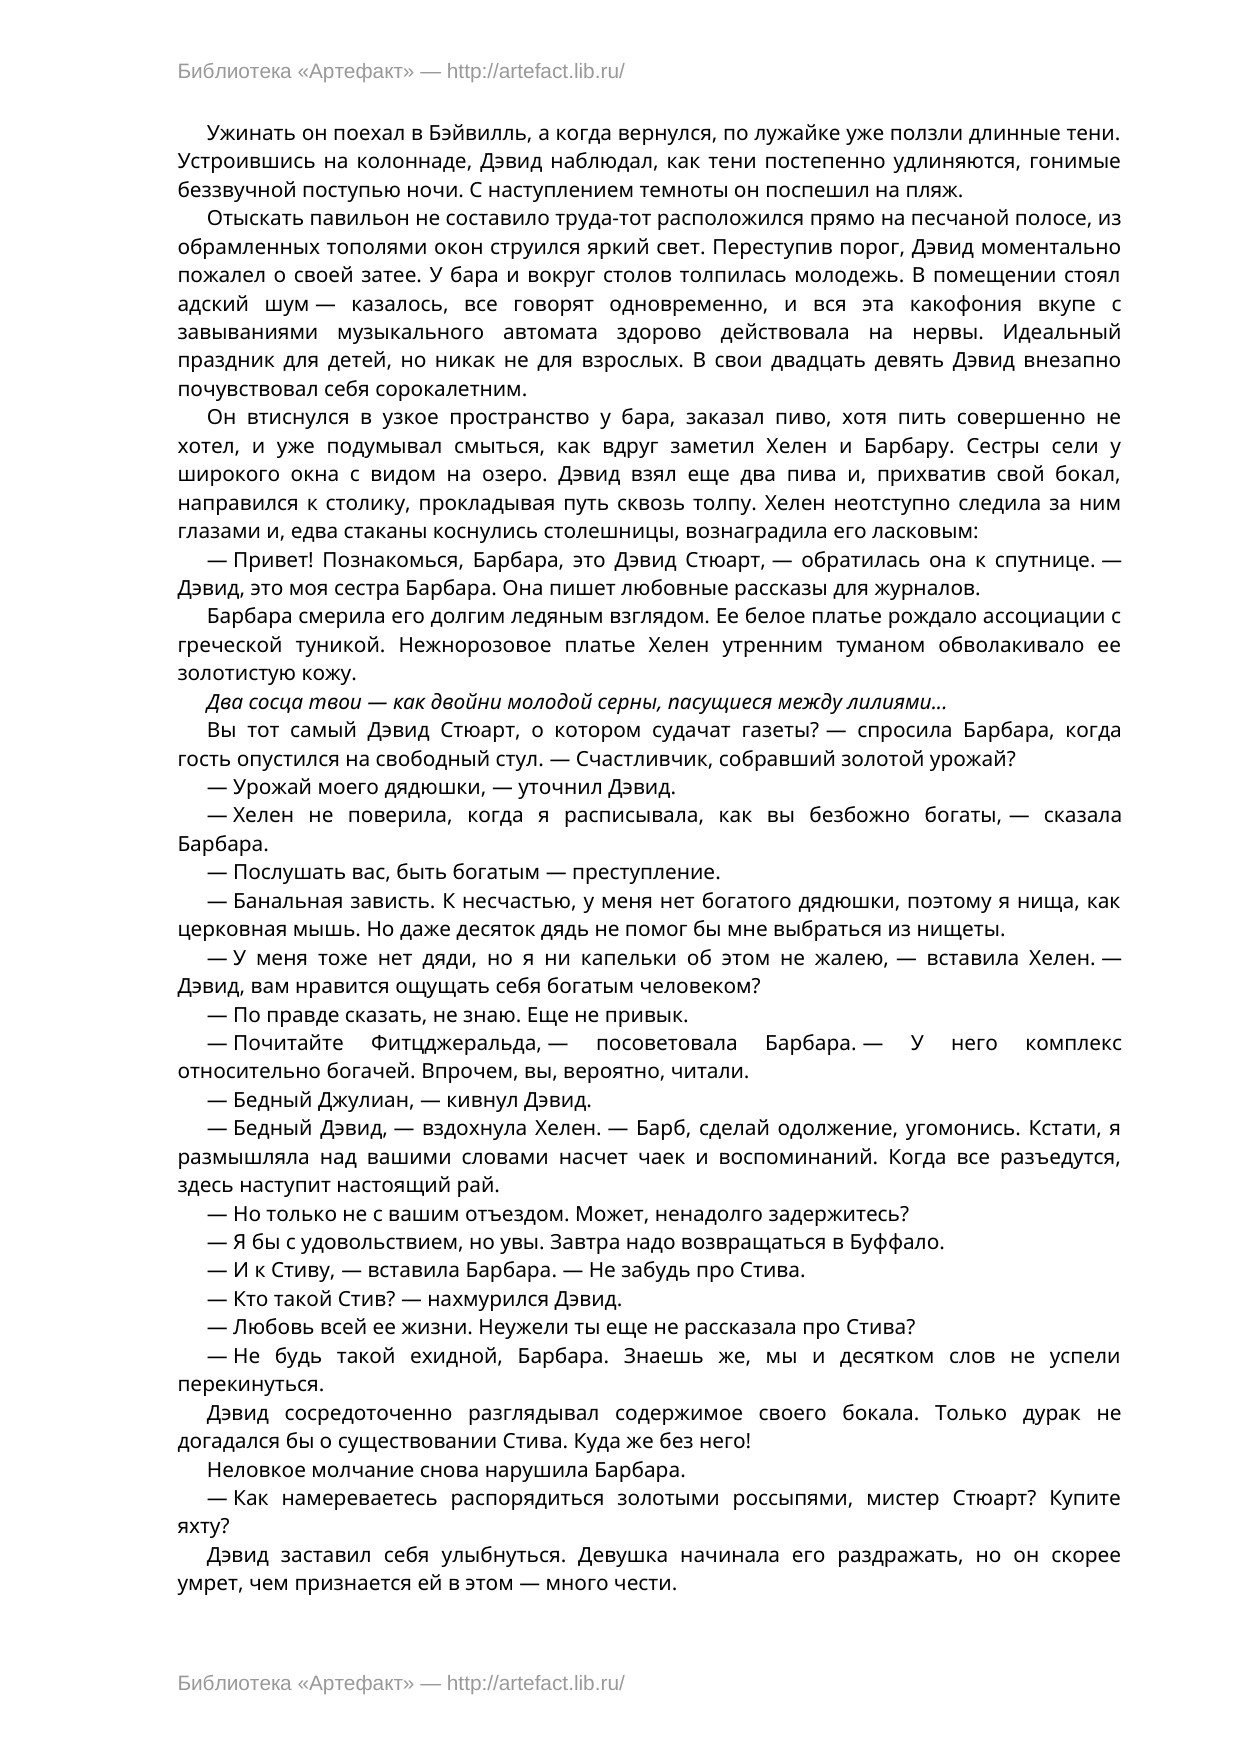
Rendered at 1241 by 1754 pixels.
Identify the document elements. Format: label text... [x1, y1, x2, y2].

text Барбара смерила его долгим ледяным взглядом. Ее белое платье рождало ассоциации с греческой туникой. Нежнорозовое платье Хелен утренним туманом обволакивало ее золотистую кожу. [177, 602, 1122, 687]
text — Бедный Дэвид, — вздохнула Хелен. — Барб, сделай одолжение, угомонись. Кстати, я размышляла над вашими словами насчет чаек и воспоминаний. Когда все разъедутся, здесь наступит настоящий рай. [177, 1113, 1122, 1199]
text — У меня тоже нет дяди, но я ни капельки об этом не жалею, — вставила Хелен. — Дэвид, вам нравится ощущать себя богатым человеком? [177, 943, 1122, 1000]
text Неловкое молчание снова нарушила Барбара. [177, 1455, 1122, 1483]
text — Кто такой Стив? — нахмурился Дэвид. [177, 1284, 1122, 1312]
text Два сосца твои — как двойни молодой серны, пасущиеся между лилиями... [177, 687, 1122, 715]
text — По правде сказать, не знаю. Еще не привык. [177, 1000, 1122, 1028]
text — И к Стиву, — вставила Барбара. — Не забудь про Стива. [177, 1256, 1122, 1284]
text — Послушать вас, быть богатым — преступление. [177, 857, 1122, 886]
text Ужинать он поехал в Бэйвилль, а когда вернулся, по лужайке уже ползли длинные тени. Устроившись на колоннаде, Дэвид наблюдал, как тени постепенно удлиняются, гонимые беззвучной поступью ночи. С наступлением темноты он поспешил на пляж. [177, 118, 1122, 203]
text — Урожай моего дядюшки, — уточнил Дэвид. [177, 772, 1122, 801]
text Дэвид заставил себя улыбнуться. Девушка начинала его раздражать, но он скорее умрет, чем признается ей в этом — много чести. [177, 1540, 1122, 1597]
text — Банальная зависть. К несчастью, у меня нет богатого дядюшки, поэтому я нища, как церковная мышь. Но даже десяток дядь не помог бы мне выбраться из нищеты. [177, 886, 1122, 943]
text — Как намереваетесь распорядиться золотыми россыпями, мистер Стюарт? Купите яхту? [177, 1483, 1122, 1540]
text — Хелен не поверила, когда я расписывала, как вы безбожно богаты, — сказала Барбара. [177, 801, 1122, 857]
text — Не будь такой ехидной, Барбара. Знаешь же, мы и десятком слов не успели перекинуться. [177, 1341, 1122, 1398]
text Отыскать павильон не составило труда-тот расположился прямо на песчаной полосе, из обрамленных тополями окон струился яркий свет. Переступив порог, Дэвид моментально пожалел о своей затее. У бара и вокруг столов толпилась молодежь. В помещении стоял адский шум — казалось, все говорят одновременно, и вся эта какофония вкупе с завываниями музыкального автомата здорово действовала на нервы. Идеальный праздник для детей, но никак не для взрослых. В свои двадцать девять Дэвид внезапно почувствовал себя сорокалетним. [177, 203, 1122, 402]
text Вы тот самый Дэвид Стюарт, о котором судачат газеты? — спросила Барбара, когда гость опустился на свободный стул. — Счастливчик, собравший золотой урожай? [177, 715, 1122, 772]
text — Привет! Познакомься, Барбара, это Дэвид Стюарт, — обратилась она к спутнице. — Дэвид, это моя сестра Барбара. Она пишет любовные рассказы для журналов. [177, 545, 1122, 602]
text — Но только не с вашим отъездом. Может, ненадолго задержитесь? [177, 1199, 1122, 1227]
text — Любовь всей ее жизни. Неужели ты еще не рассказала про Стива? [177, 1312, 1122, 1341]
text — Бедный Джулиан, — кивнул Дэвид. [177, 1085, 1122, 1113]
text — Я бы с удовольствием, но увы. Завтра надо возвращаться в Буффало. [177, 1227, 1122, 1256]
text — Почитайте Фитцджеральда, — посоветовала Барбара. — У него комплекс относительно богачей. Впрочем, вы, вероятно, читали. [177, 1028, 1122, 1085]
text Он втиснулся в узкое пространство у бара, заказал пиво, хотя пить совершенно не хотел, и уже подумывал смыться, как вдруг заметил Хелен и Барбару. Сестры сели у широкого окна с видом на озеро. Дэвид взял еще два пива и, прихватив свой бокал, направился к столику, прокладывая путь сквозь толпу. Хелен неотступно следила за ним глазами и, едва стаканы коснулись столешницы, вознаградила его ласковым: [177, 402, 1122, 545]
text Дэвид сосредоточенно разглядывал содержимое своего бокала. Только дурак не догадался бы о существовании Стива. Куда же без него! [177, 1398, 1122, 1455]
